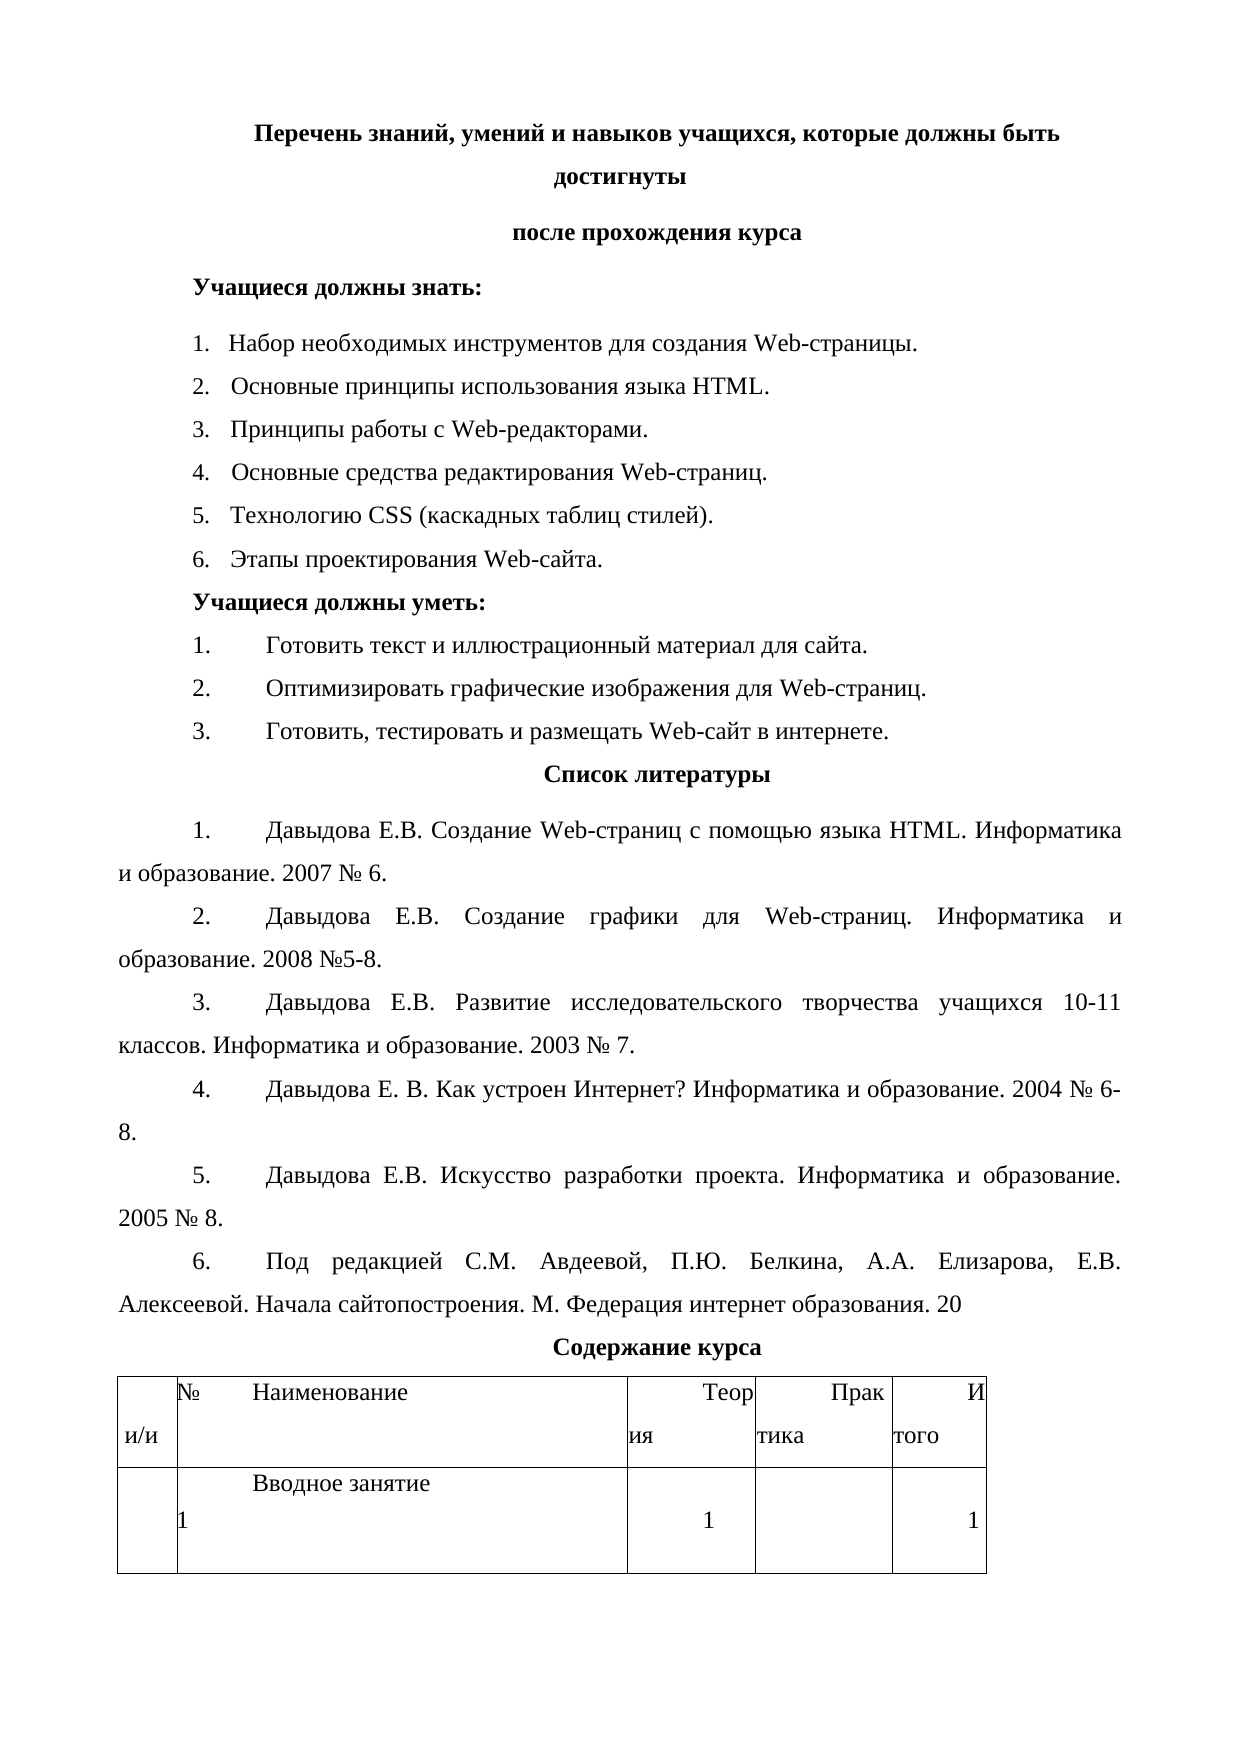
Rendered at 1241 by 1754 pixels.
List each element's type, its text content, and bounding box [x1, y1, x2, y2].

subtitle Перечень знаний, умений и навыков учащихся, которые должны быть достигнуты [118, 118, 1122, 190]
subtitle после прохождения курса [118, 217, 1122, 246]
list Набор необходимых инструментов для создания Web-страницы. [118, 328, 1122, 357]
subtitle Готовить, тестировать и размещать Web-сайт в интернете. [118, 716, 1122, 745]
subtitle Учащиеся должны уметь: [118, 587, 1122, 616]
table_header № и/и [118, 1377, 177, 1467]
list Давыдова Е.В. Создание Web-страниц с помощью языка НТМL. Информатика и образование. 2007 № 6. [118, 815, 1122, 887]
list Давыдова Е.В. Создание графики для Web-страниц. Информатика и образование. 2008 №5-8. [118, 901, 1122, 973]
list Основные принципы использования языка НТМL. [118, 371, 1122, 400]
subtitle Учащиеся должны знать: [118, 272, 1122, 301]
list Под редакцией С.М. Авдеевой, П.Ю. Белкина, А.А. Елизарова, Е.В. Алексеевой. Начала сайтопостроения. М. Федерация интернет образования. 20 [118, 1246, 1122, 1318]
list Давыдова Е. В. Как устроен Интернет? Информатика и образование. 2004 № 6-8. [118, 1074, 1122, 1146]
table_cell 1 [118, 1468, 177, 1573]
text Содержание курса [118, 1332, 1122, 1361]
table_header Теория [628, 1377, 755, 1467]
list Принципы работы с Web-редакторами. [118, 414, 1122, 443]
table_header Практика [756, 1377, 892, 1467]
table_header Наименование [178, 1377, 627, 1467]
list Давыдова Е.В. Искусство разработки проекта. Информатика и образование. 2005 № 8. [118, 1160, 1122, 1232]
table_cell Вводное занятие [178, 1468, 627, 1573]
table_cell [756, 1468, 892, 1573]
subtitle Список литературы [118, 759, 1122, 788]
list Этапы проектирования Web-сайта. [118, 544, 1122, 572]
table_cell 1 [628, 1468, 755, 1573]
table_cell 1 [893, 1468, 986, 1573]
list Технологию СSS (каскадных таблиц стилей). [118, 501, 1122, 529]
subtitle Оптимизировать графические изображения для Web-страниц. [118, 673, 1122, 702]
subtitle Готовить текст и иллюстрационный материал для сайта. [118, 630, 1122, 659]
list Основные средства редактирования Web-страниц. [118, 457, 1122, 486]
list Давыдова Е.В. Развитие исследовательского творчества учащихся 10-11 классов. Информатика и образование. 2003 № 7. [118, 987, 1122, 1059]
table_header Итого [893, 1377, 986, 1467]
